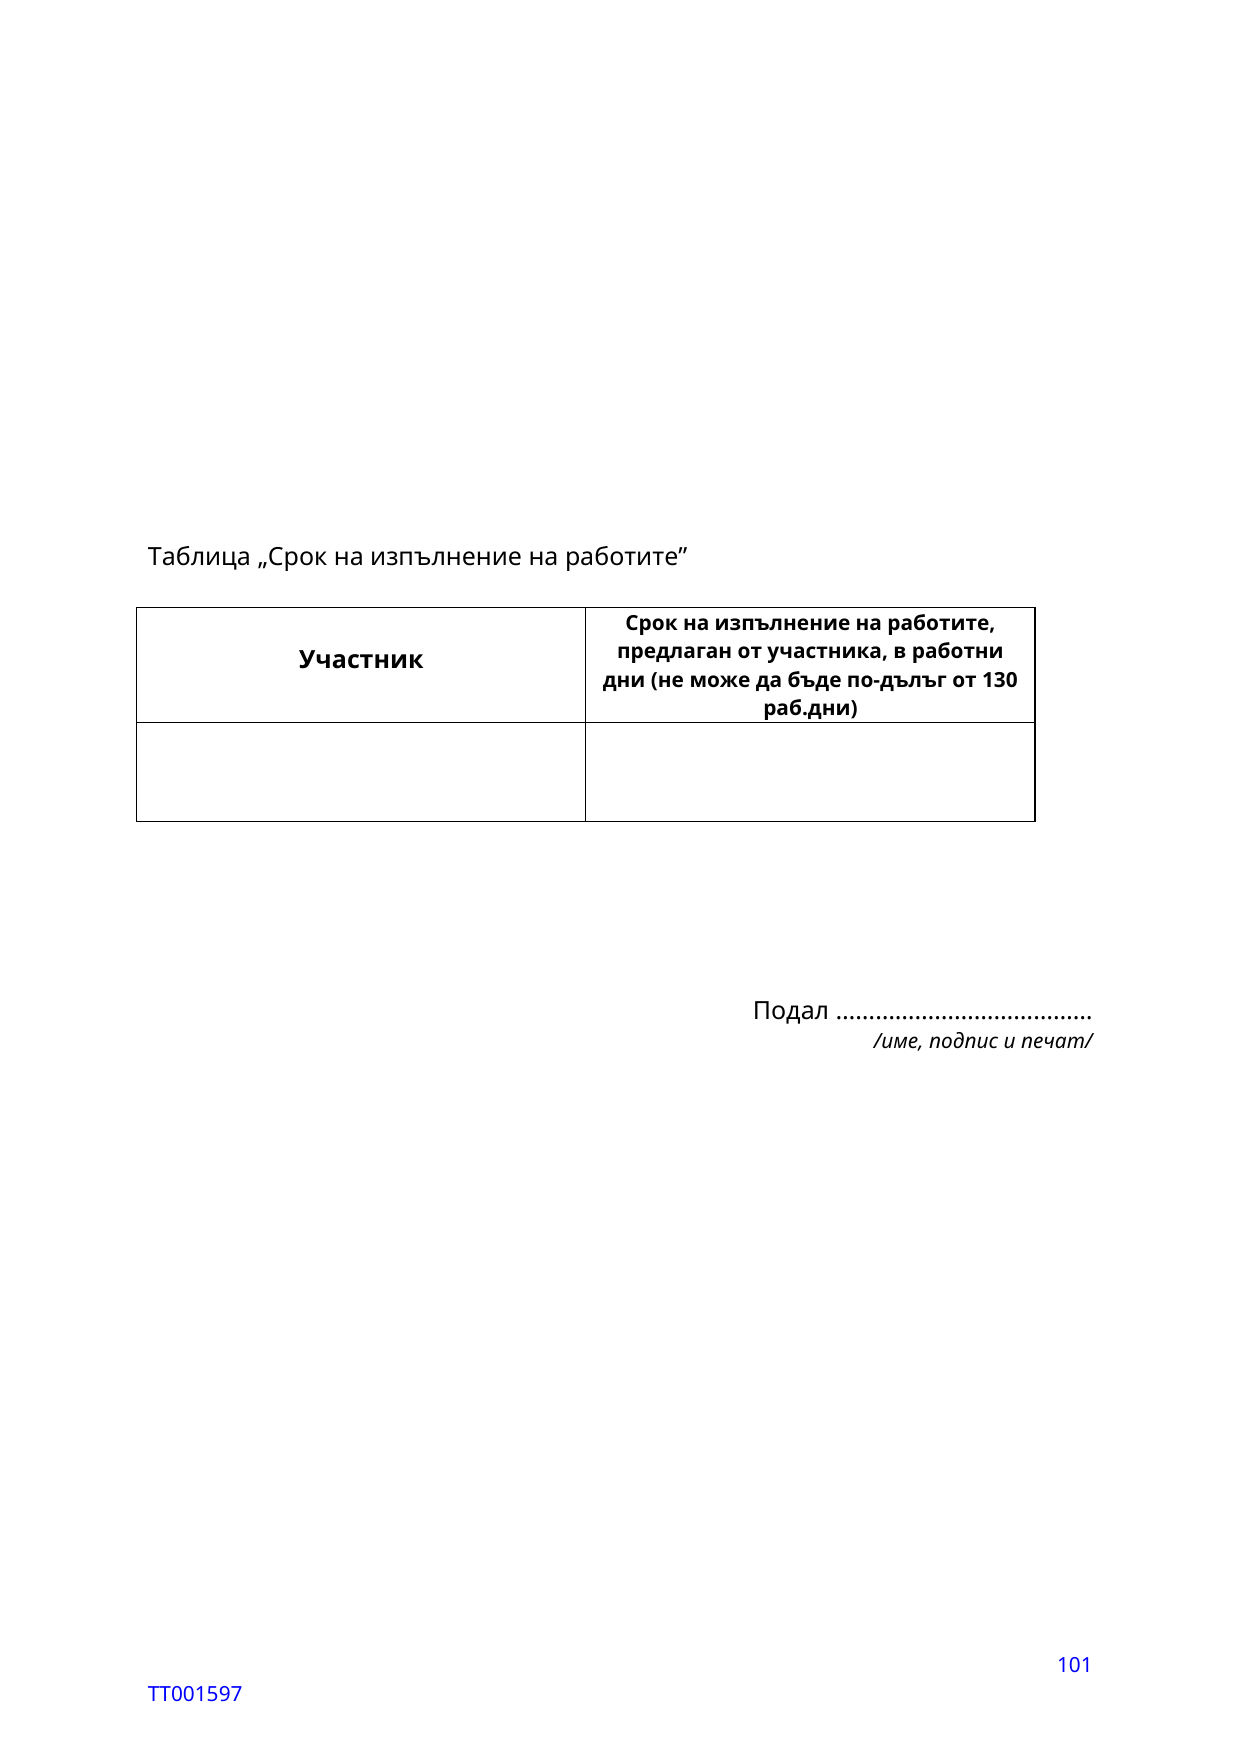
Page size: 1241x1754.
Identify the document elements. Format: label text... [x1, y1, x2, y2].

text /име, подпис и печат/ [148, 1026, 1092, 1055]
table_cell [137, 723, 585, 821]
table_header Участник [137, 608, 585, 722]
text Подал ………………………………… [148, 992, 1092, 1026]
table_cell [586, 723, 1034, 821]
text Таблица „Срок на изпълнение на работите” [148, 539, 1092, 573]
table_header Срок на изпълнение на работите, предлаган от участника, в работни дни (не може да бъде по-дълъг от 130 раб.дни) [586, 608, 1034, 722]
